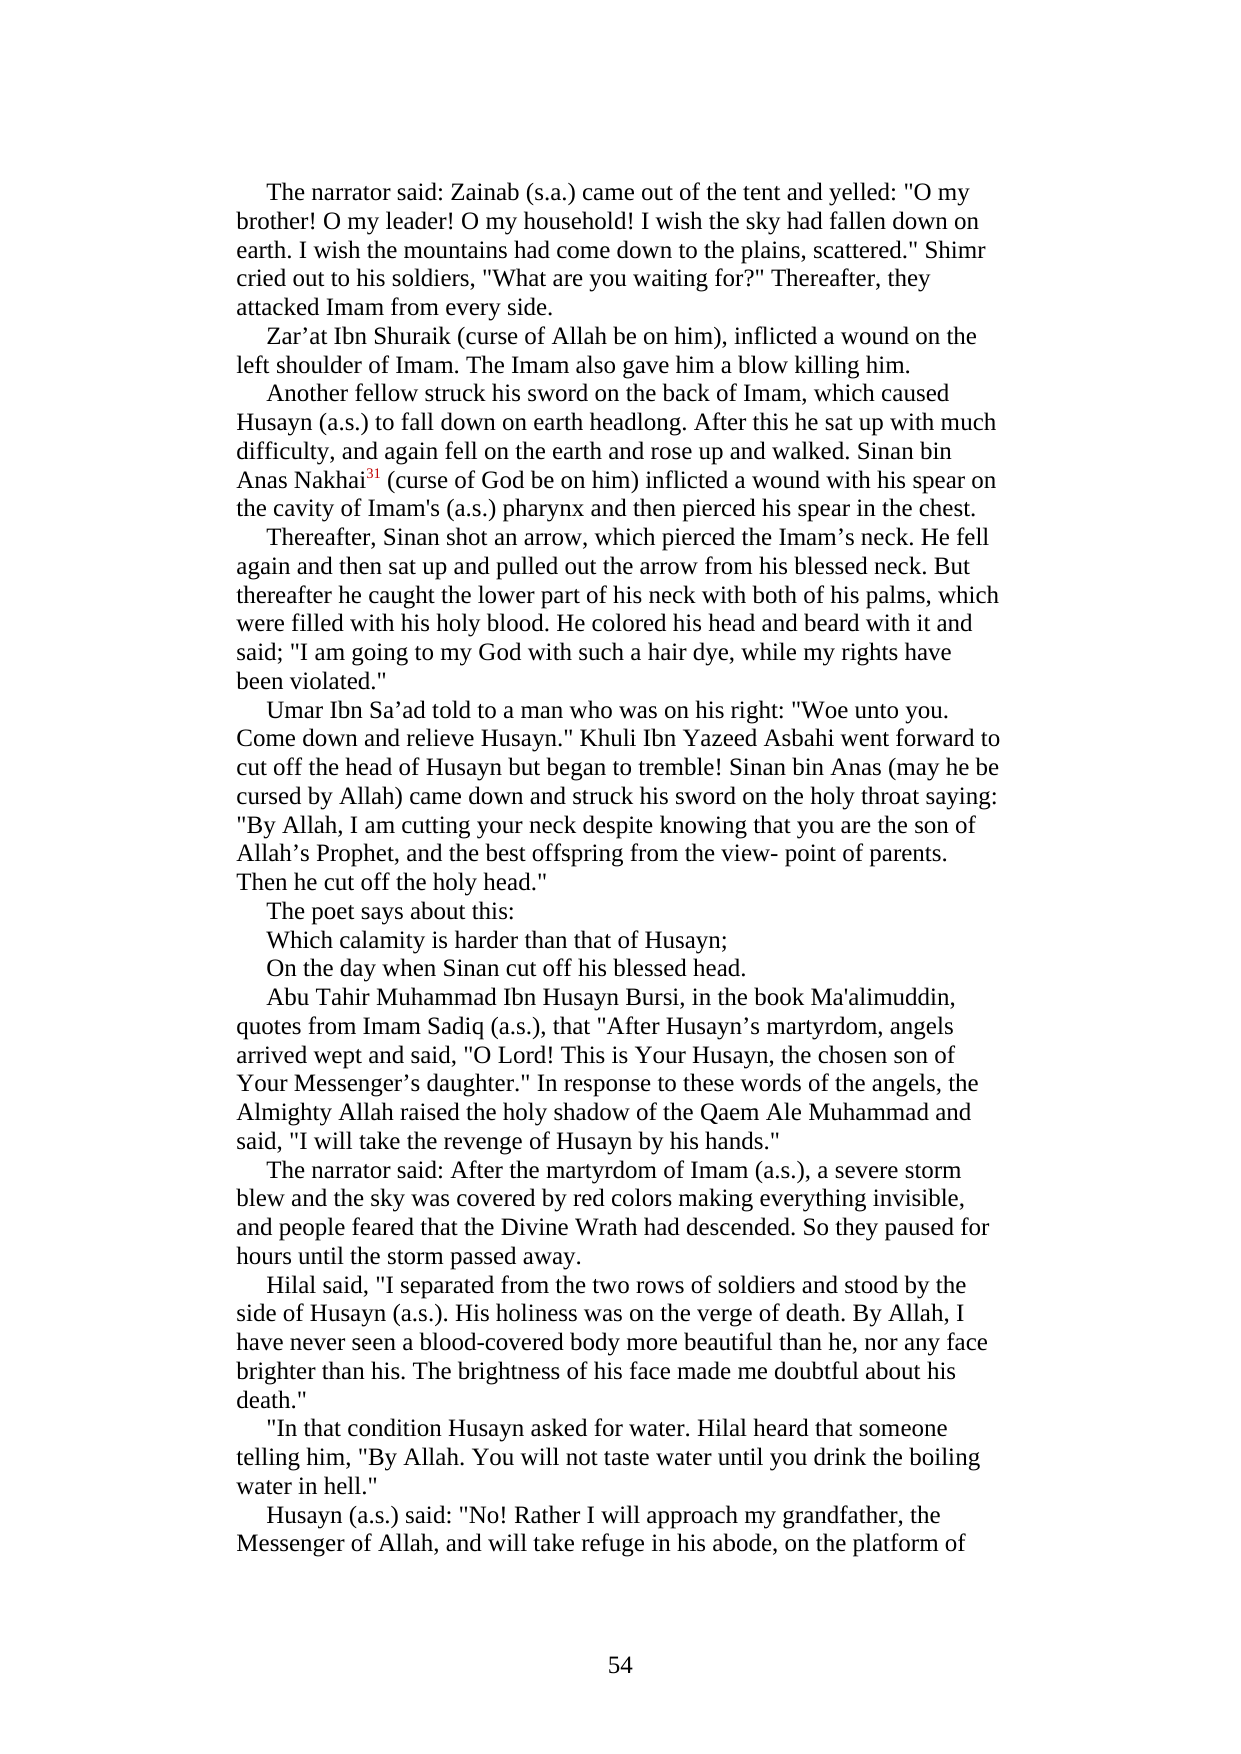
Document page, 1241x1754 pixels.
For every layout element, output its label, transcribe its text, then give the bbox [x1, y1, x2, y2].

text Thereafter, Sinan shot an arrow, which pierced the Imam’s neck. He fell again and then sat up and pulled out the arrow from his blessed neck. But thereafter he caught the lower part of his neck with both of his palms, which were filled with his holy blood. He colored his head and beard with it and said; "I am going to my God with such a hair dye, while my rights have been violated." [236, 522, 1004, 695]
text On the day when Sinan cut off his blessed head. [236, 953, 1004, 982]
text Hilal said, "I separated from the two rows of soldiers and stood by the side of Husayn (a.s.). His holiness was on the verge of death. By Allah, I have never seen a blood-covered body more beautiful than he, nor any face brighter than his. The brightness of his face made me doubtful about his death." [236, 1270, 1004, 1413]
text Umar Ibn Sa’ad told to a man who was on his right: "Woe unto you. Come down and relieve Husayn." Khuli Ibn Yazeed Asbahi went forward to cut off the head of Husayn but began to tremble! Sinan bin Anas (may he be cursed by Allah) came down and struck his sword on the holy throat saying: "By Allah, I am cutting your neck despite knowing that you are the son of Allah’s Prophet, and the best offspring from the view- point of parents. Then he cut off the holy head." [236, 695, 1004, 896]
text Which calamity is harder than that of Husayn; [236, 925, 1004, 953]
text The narrator said: After the martyrdom of Imam (a.s.), a severe storm blew and the sky was covered by red colors making everything invisible, and people feared that the Divine Wrath had descended. So they paused for hours until the storm passed away. [236, 1155, 1004, 1270]
text The poet says about this: [236, 896, 1004, 925]
text "In that condition Husayn asked for water. Hilal heard that someone telling him, "By Allah. You will not taste water until you drink the boiling water in hell." [236, 1413, 1004, 1500]
text Zar’at Ibn Shuraik (curse of Allah be on him), inflicted a wound on the left shoulder of Imam. The Imam also gave him a blow killing him. [236, 321, 1004, 378]
text Another fellow struck his sword on the back of Imam, which caused Husayn (a.s.) to fall down on earth headlong. After this he sat up with much difficulty, and again fell on the earth and rose up and walked. Sinan bin Anas Nakhai31 (curse of God be on him) inflicted a wound with his spear on the cavity of Imam's (a.s.) pharynx and then pierced his spear in the chest. [236, 378, 1004, 522]
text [236, 1500, 1004, 1557]
text Abu Tahir Muhammad Ibn Husayn Bursi, in the book Ma'alimuddin, quotes from Imam Sadiq (a.s.), that "After Husayn’s martyrdom, angels arrived wept and said, "O Lord! This is Your Husayn, the chosen son of Your Messenger’s daughter." In response to these words of the angels, the Almighty Allah raised the holy shadow of the Qaem Ale Muhammad and said, "I will take the revenge of Husayn by his hands." [236, 982, 1004, 1155]
text The narrator said: Zainab (s.a.) came out of the tent and yelled: "O my brother! O my leader! O my household! I wish the sky had fallen down on earth. I wish the mountains had come down to the plains, scattered." Shimr cried out to his soldiers, "What are you waiting for?" Thereafter, they attacked Imam from every side. [236, 177, 1004, 321]
